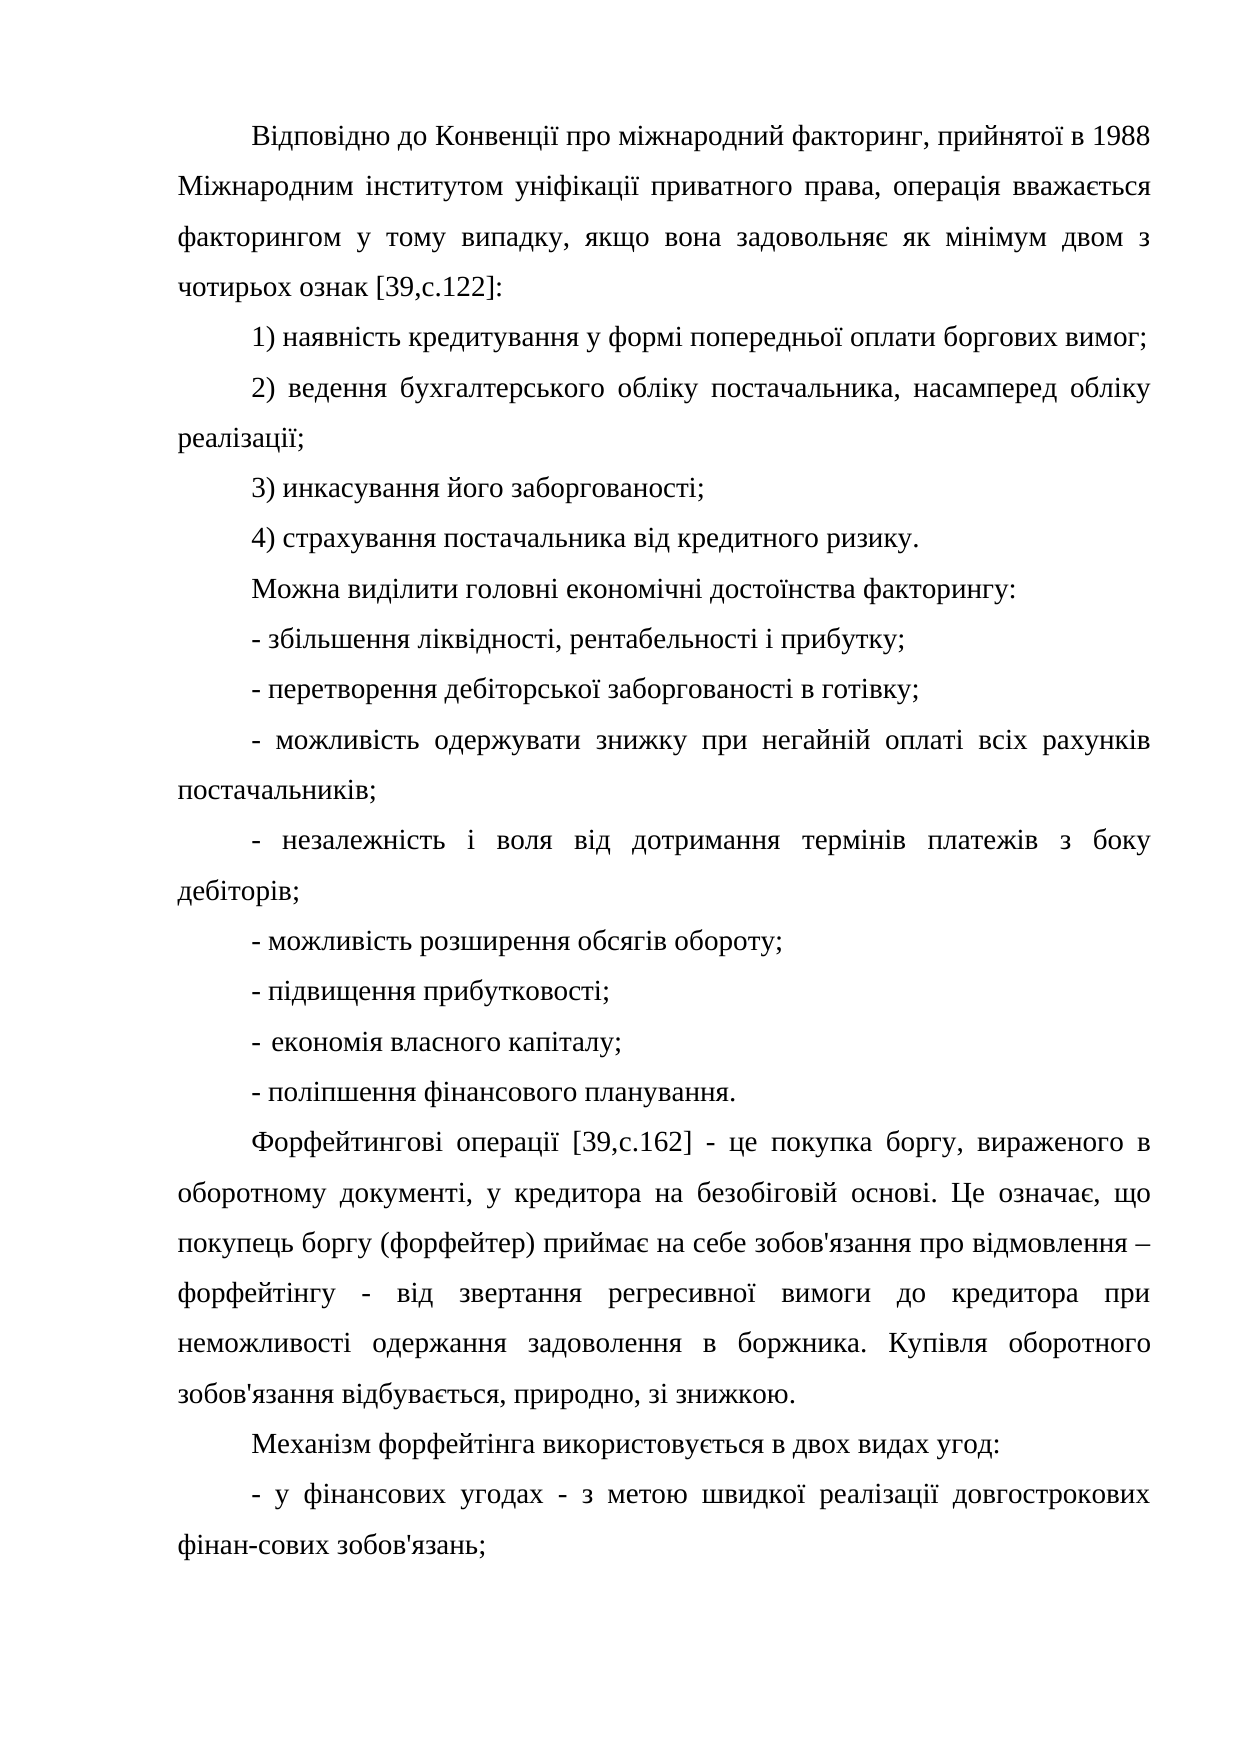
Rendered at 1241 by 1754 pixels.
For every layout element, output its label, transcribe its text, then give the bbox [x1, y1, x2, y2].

text 1) наявність кредитування у формі попередньої оплати боргових вимог; [177, 319, 1152, 353]
text - можливість розширення обсягів обороту; [177, 923, 1152, 957]
text - у фінансових угодах - з метою швидкої реалізації довгострокових фінан-сових зобов'язань; [177, 1477, 1152, 1560]
text - незалежність і воля від дотримання термінів платежів з боку дебіторів; [177, 822, 1152, 906]
text - поліпшення фінансового планування. [177, 1074, 1152, 1108]
text Форфейтингові операції [39,c.162] - це покупка боргу, вираженого в оборотному документі, у кредитора на безобіговій основі. Це означає, що покупець боргу (форфейтер) приймає на себе зобов'язання про відмовлення – форфейтінгу - від звертання регресивної вимоги до кредитора при неможливості одержання задоволення в боржника. Купівля оборотного зобов'язання відбувається, природно, зі знижкою. [177, 1124, 1152, 1409]
text 3) инкасування його заборгованості; [177, 470, 1152, 504]
text - підвищення прибутковості; [177, 973, 1152, 1007]
text - збільшення ліквідності, рентабельності і прибутку; [177, 621, 1152, 655]
text Механізм форфейтінга використовується в двох видах угод: [177, 1426, 1152, 1460]
text - можливість одержувати знижку при негайній оплаті всіх рахунків постачальників; [177, 722, 1152, 806]
text 4) страхування постачальника від кредитного ризику. [177, 521, 1152, 554]
text 2) ведення бухгалтерського обліку постачальника, насамперед обліку реалізації; [177, 370, 1152, 453]
list економія власного капіталу; [177, 1024, 1152, 1057]
text Відповідно до Конвенції про міжнародний факторинг, прийнятої в 1988 Міжнародним інститутом уніфікації приватного права, операція вважається факторингом у тому випадку, якщо вона задовольняє як мінімум двом з чотирьох ознак [39,c.122]: [177, 118, 1152, 303]
text Можна виділити головні економічні достоїнства факторингу: [177, 571, 1152, 604]
text - перетворення дебіторської заборгованості в готівку; [177, 672, 1152, 705]
